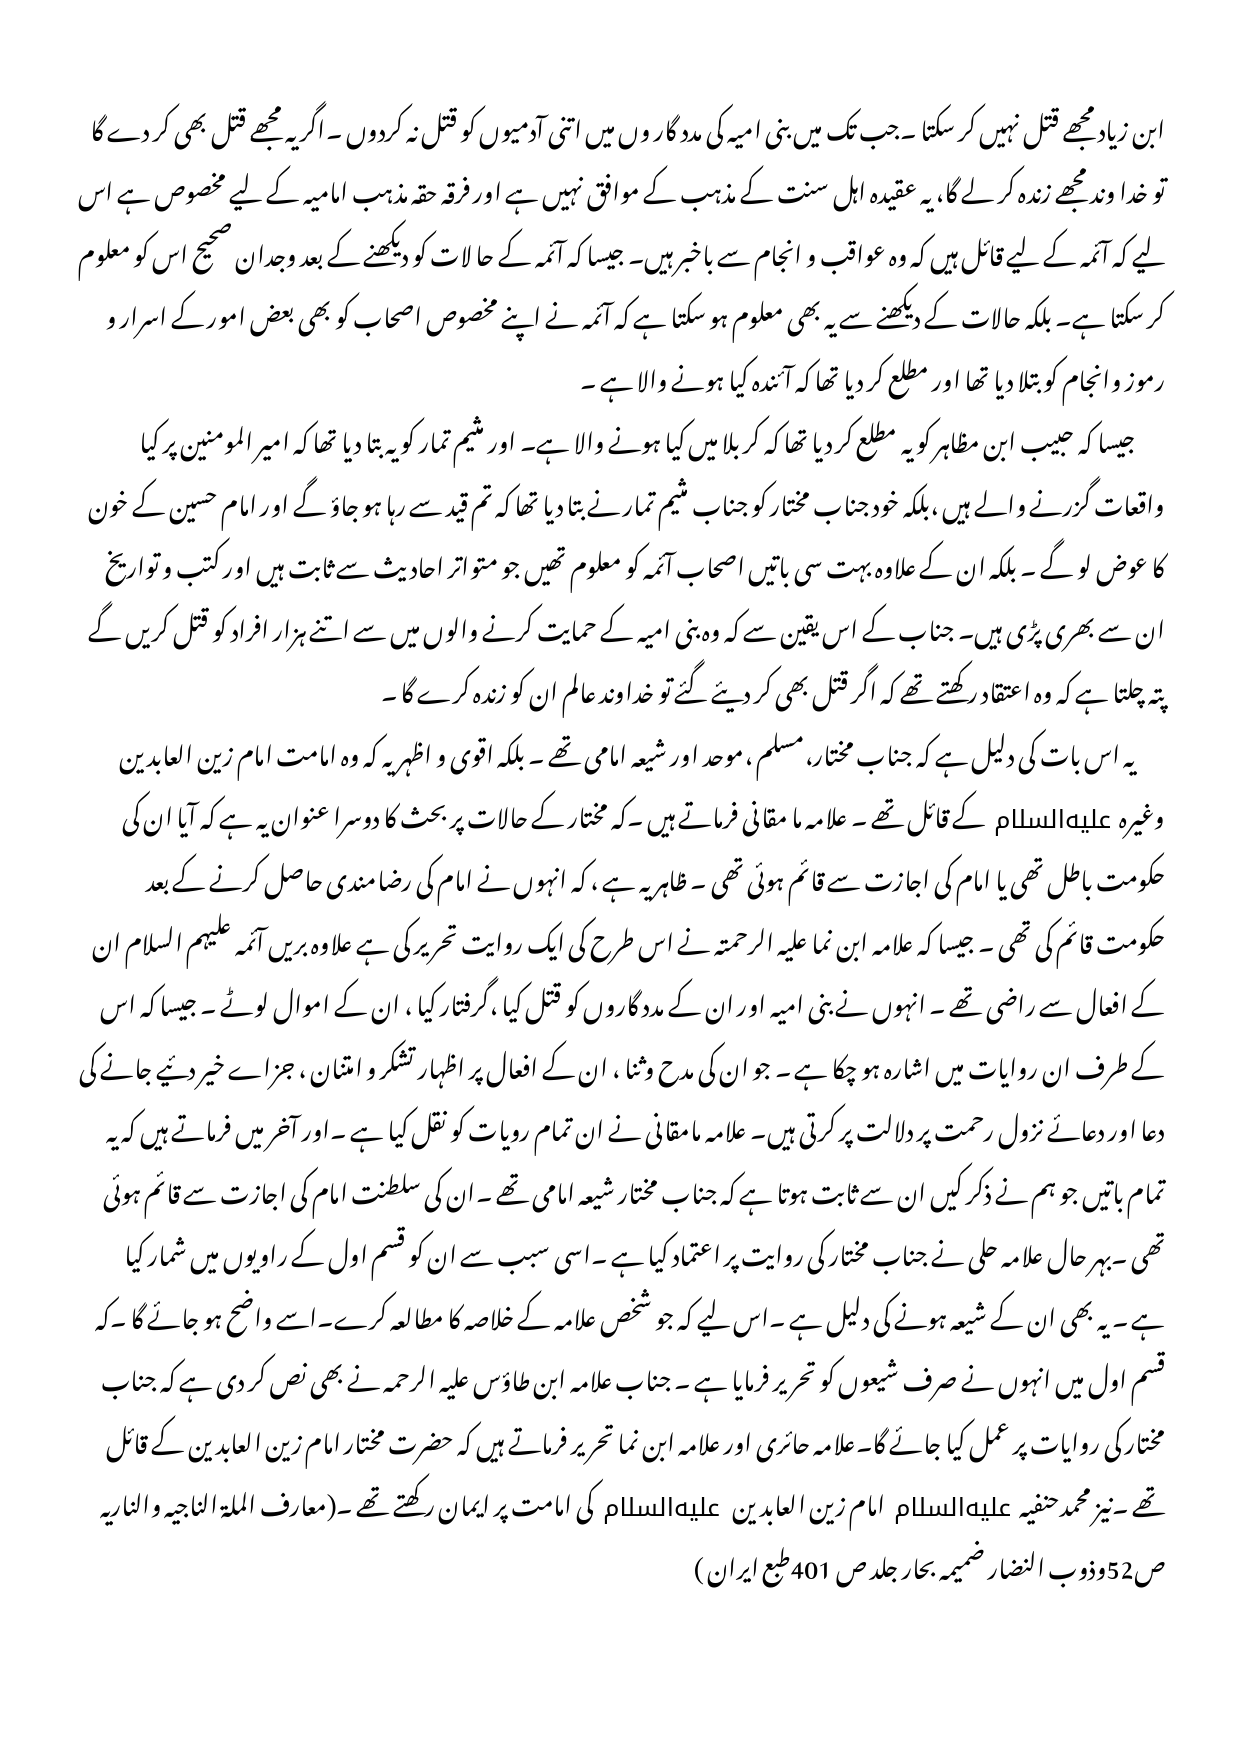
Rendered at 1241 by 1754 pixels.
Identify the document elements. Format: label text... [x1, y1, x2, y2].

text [75, 94, 1165, 406]
text جیسا کہ حبیب ابن مظاہر کو یہ مطلع کر دیا تھا کہ کر بلا میں کیا ہونے والا ہے۔ اور مثیم تمار کو یہ بتا دیا تھا کہ امیر المومنین پر کیا واقعات گزرنے والے ہیں ،بلکہ خود جناب مختار کو جناب مثیم تمار نے بتا دیا تھا کہ تم قید سے رہا ہو جاؤ گے اور امام حسین کے خون کا عوض لو گے ۔ بلکہ ان کے علاوہ بہت سی باتیں اصحاب آئمہ کو معلوم تھیں جو متواتر احادیث سے ثابت ہیں اور کتب و تواریخ ان سے بھری پڑی ہیں۔ جناب کے اس یقین سے کہ وہ بنی امیہ کے حمایت کرنے والوں میں سے اتنے ہزار افراد کو قتل کریں گے پتہ چلتا ہے کہ وہ اعتقاد رکھتے تھے کہ اگر قتل بھی کر دیئے گئے تو خداوند عالم ان کو زندہ کرے گا ۔ [75, 406, 1165, 719]
text یہ اس بات کی دلیل ہے کہ جناب مختار،مسلم ،موحد اور شیعہ امامی تھے ۔ بلکہ اقوی و اظہر یہ کہ وہ امامت امام زین العابدین وغیرہ عليه‌السلام کے قائل تھے ۔ علامہ ما مقانی فرماتے ہیں ۔کہ مختار کے حالات پر بحث کا دوسرا عنوان یہ ہے کہ آیا ان کی حکومت باطل تھی یا امام کی اجازت سے قائم ہوئی تھی ۔ ظاہر یہ ہے ، کہ انہوں نے امام کی رضامندی حاصل کرنے کے بعد حکومت قائم کی تھی ۔ جیسا کہ علامہ ابن نما علیہ الرحمتہ نے اس طرح کی ایک روایت تحریر کی ہے علاوہ بریں آئمہ علیہم السلام ان کے افعال سے راضی تھے ۔ انہوں نے بنی امیہ اور ان کے مدد گاروں کو قتل کیا ،گرفتار کیا ، ان کے اموال لوٹے ۔ جیسا کہ اس کے طرف ان روایات میں اشارہ ہو چکا ہے ۔ جو ان کی مدح و ثنا ، ان کے افعال پر اظہار تشکر و امتنان ، جزاے خیر دئیے جانے کی دعا اور دعائے نزول رحمت پر دلالت پر کرتی ہیں۔ علامہ مامقانی نے ان تمام رویات کو نقل کیا ہے ۔اور آخر میں فرماتے ہیں کہ یہ تمام باتیں جو ہم نے ذکر کیں ان سے ثابت ہوتا ہے کہ جناب مختار شیعہ امامی تھے ۔ان کی سلطنت امام کی اجازت سے قائم ہوئی تھی ۔بہر حال علامہ حلی نے جناب مختار کی روایت پر اعتماد کیا ہے ۔اسی سبب سے ان کو قسم اول کے راویوں میں شمار کیا ہے ۔ یہ بھی ان کے شیعہ ہونے کی دلیل ہے ۔اس لیے کہ جو شخص علامہ کے خلاصہ کا مطالعہ کرے۔اسے واضح ہو جائے گا ۔کہ قسم اول میں انہوں نے صرف شیعوں کو تحریر فرمایا ہے ۔ جناب علامہ ابن طاؤس علیہ الرحمہ نے بھی نص کر دی ہے کہ جناب مختار کی روایات پر عمل کیا جائے گا۔علامہ حائری اور علامہ ابن نما تحریر فرماتے ہیں کہ حضرت مختار امام زین العابدین کے قائل تھے ۔نیز محمدحنفیہ عليه‌السلام امام زین العابدین عليه‌السلام کی امامت پر ایمان رکھتے تھے ۔(معارف الملة الناجیہ والناریہ ص52وذوب النضار ضمیمہ بحار جلد ص 401طبع ایران ) [75, 719, 1165, 1594]
